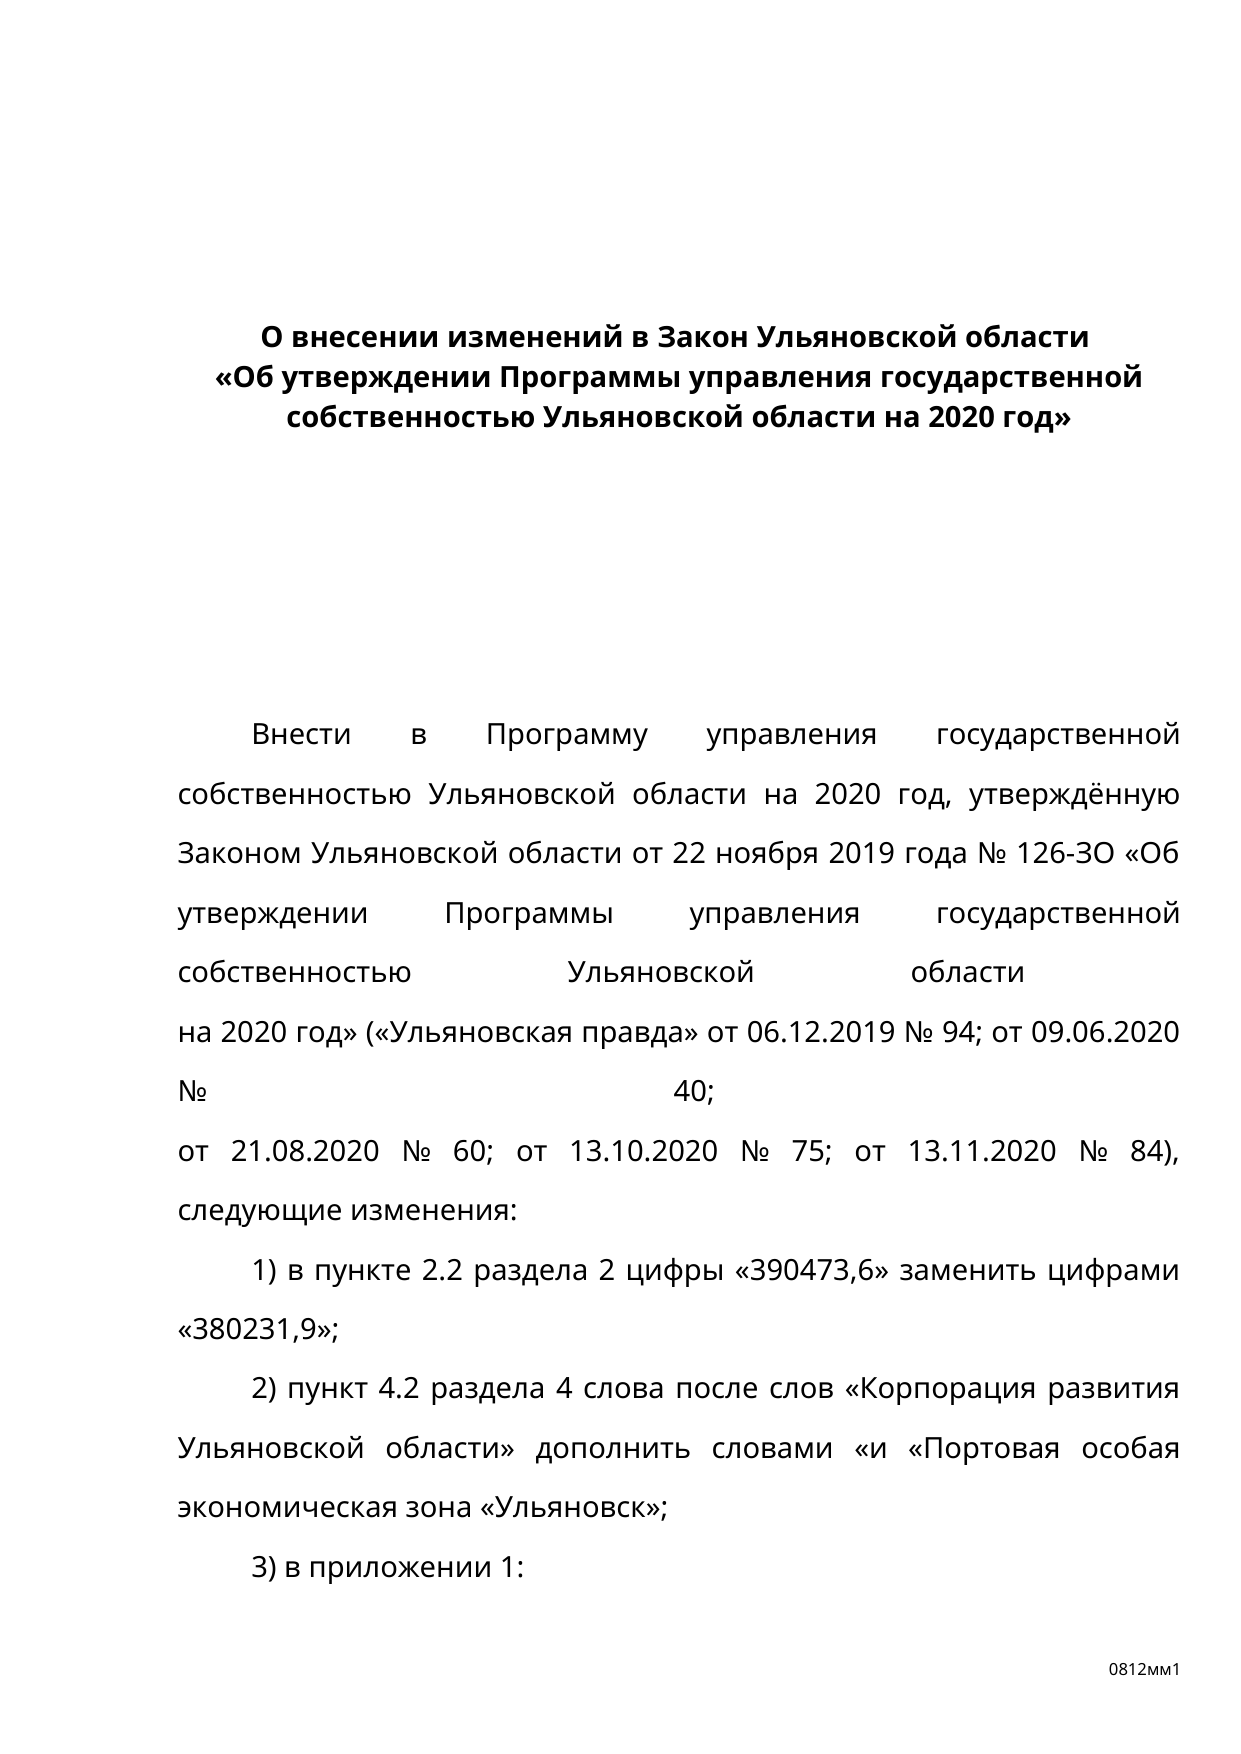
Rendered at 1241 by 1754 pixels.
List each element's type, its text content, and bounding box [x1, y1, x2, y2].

text Внести в Программу управления государственной собственностью Ульяновской области на 2020 год, утверждённую Законом Ульяновской области от 22 ноября 2019 года № 126-ЗО «Об утверждении Программы управления государственной собственностью Ульяновской области на 2020 год» («Ульяновская правда» от 06.12.2019 № 94; от 09.06.2020 № 40; от 21.08.2020 № 60; от 13.10.2020 № 75; от 13.11.2020 № 84), следующие изменения: [177, 713, 1181, 1229]
text собственностью Ульяновской области на 2020 год» [177, 396, 1181, 436]
text 1) в пункте 2.2 раздела 2 цифры «390473,6» заменить цифрами «380231,9»; [177, 1249, 1181, 1348]
text 2) пункт 4.2 раздела 4 слова после слов «Корпорация развития Ульяновской области» дополнить словами «и «Портовая особая экономическая зона «Ульяновск»; [177, 1368, 1181, 1526]
text О внесении изменений в Закон Ульяновской области «Об утверждении Программы управления государственной [177, 317, 1181, 396]
text 3) в приложении 1: [177, 1546, 1181, 1586]
